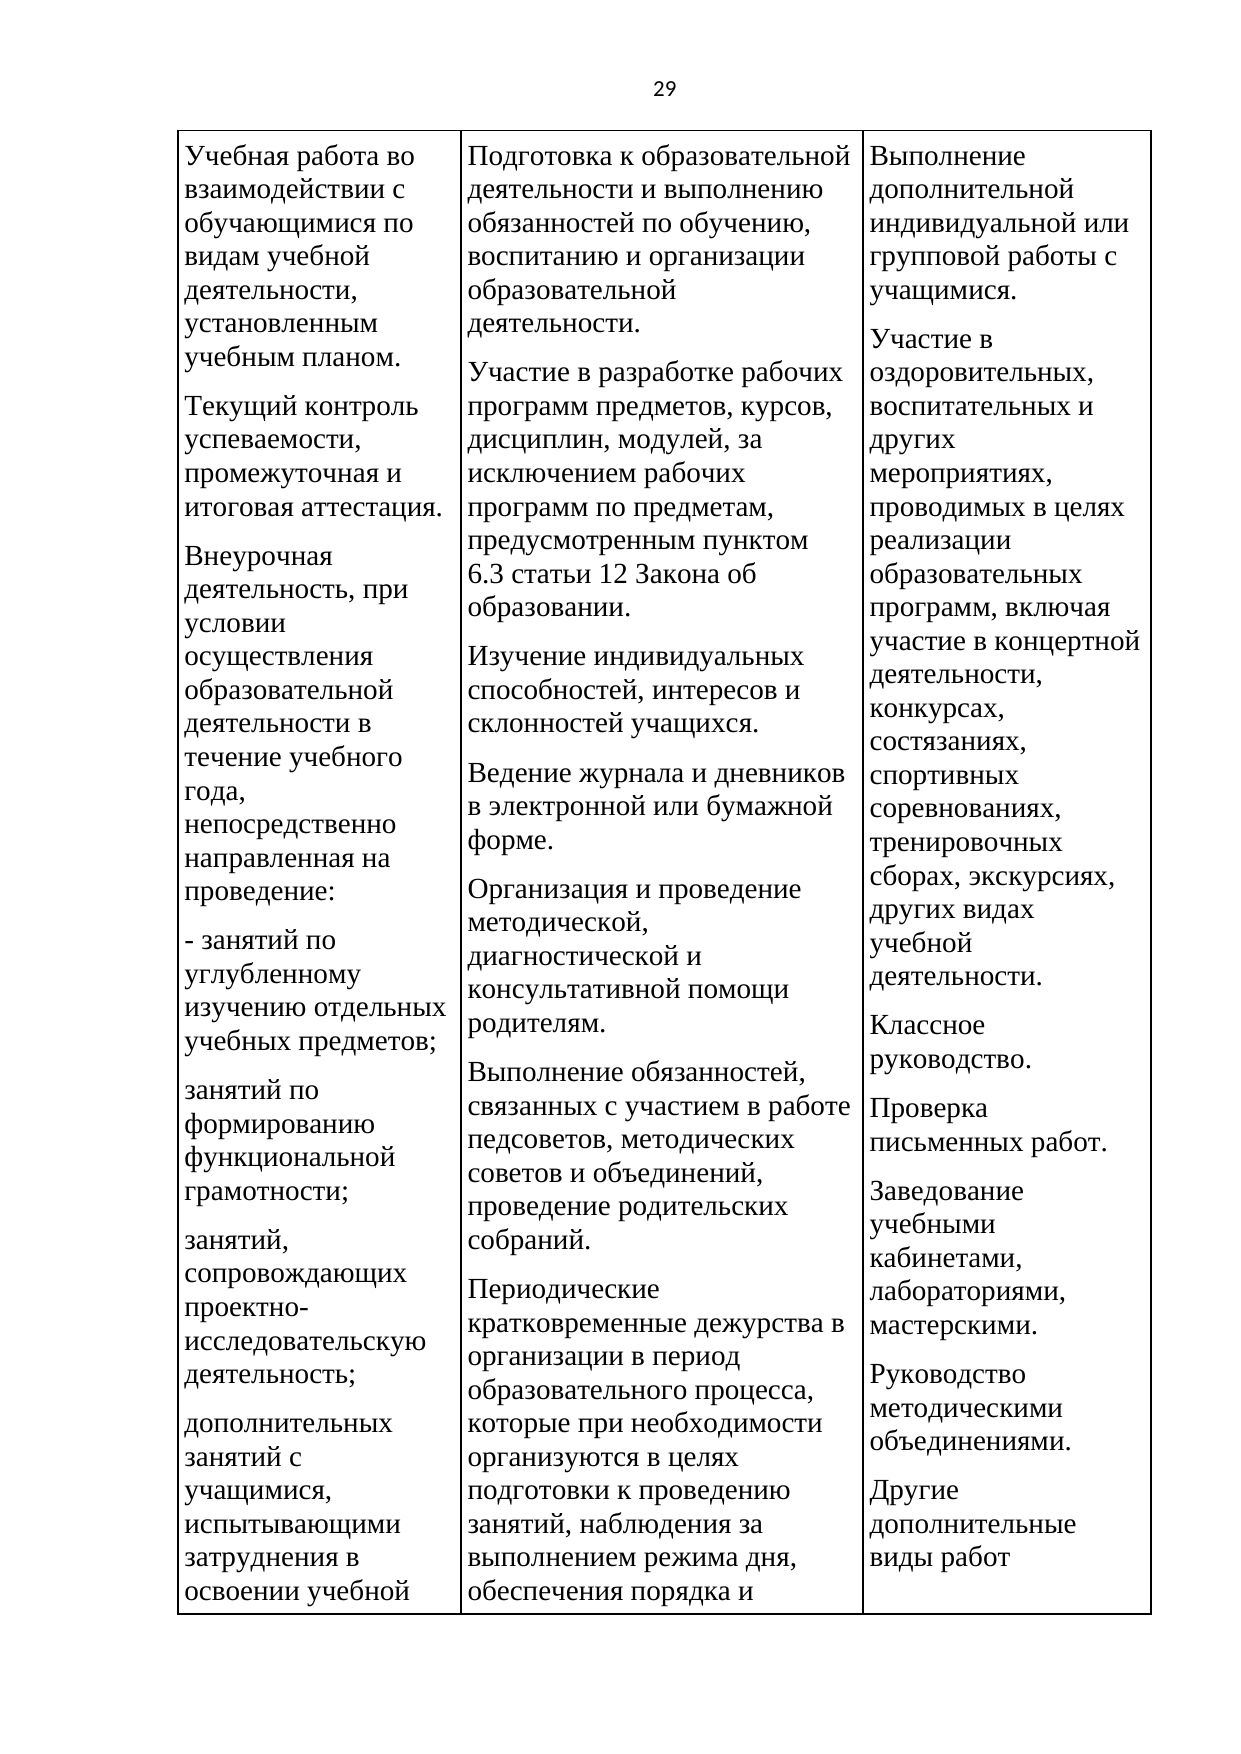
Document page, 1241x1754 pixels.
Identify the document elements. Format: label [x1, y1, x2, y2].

table_cell [864, 131, 1150, 1613]
table_cell [179, 131, 460, 1613]
table_cell [462, 131, 862, 1613]
